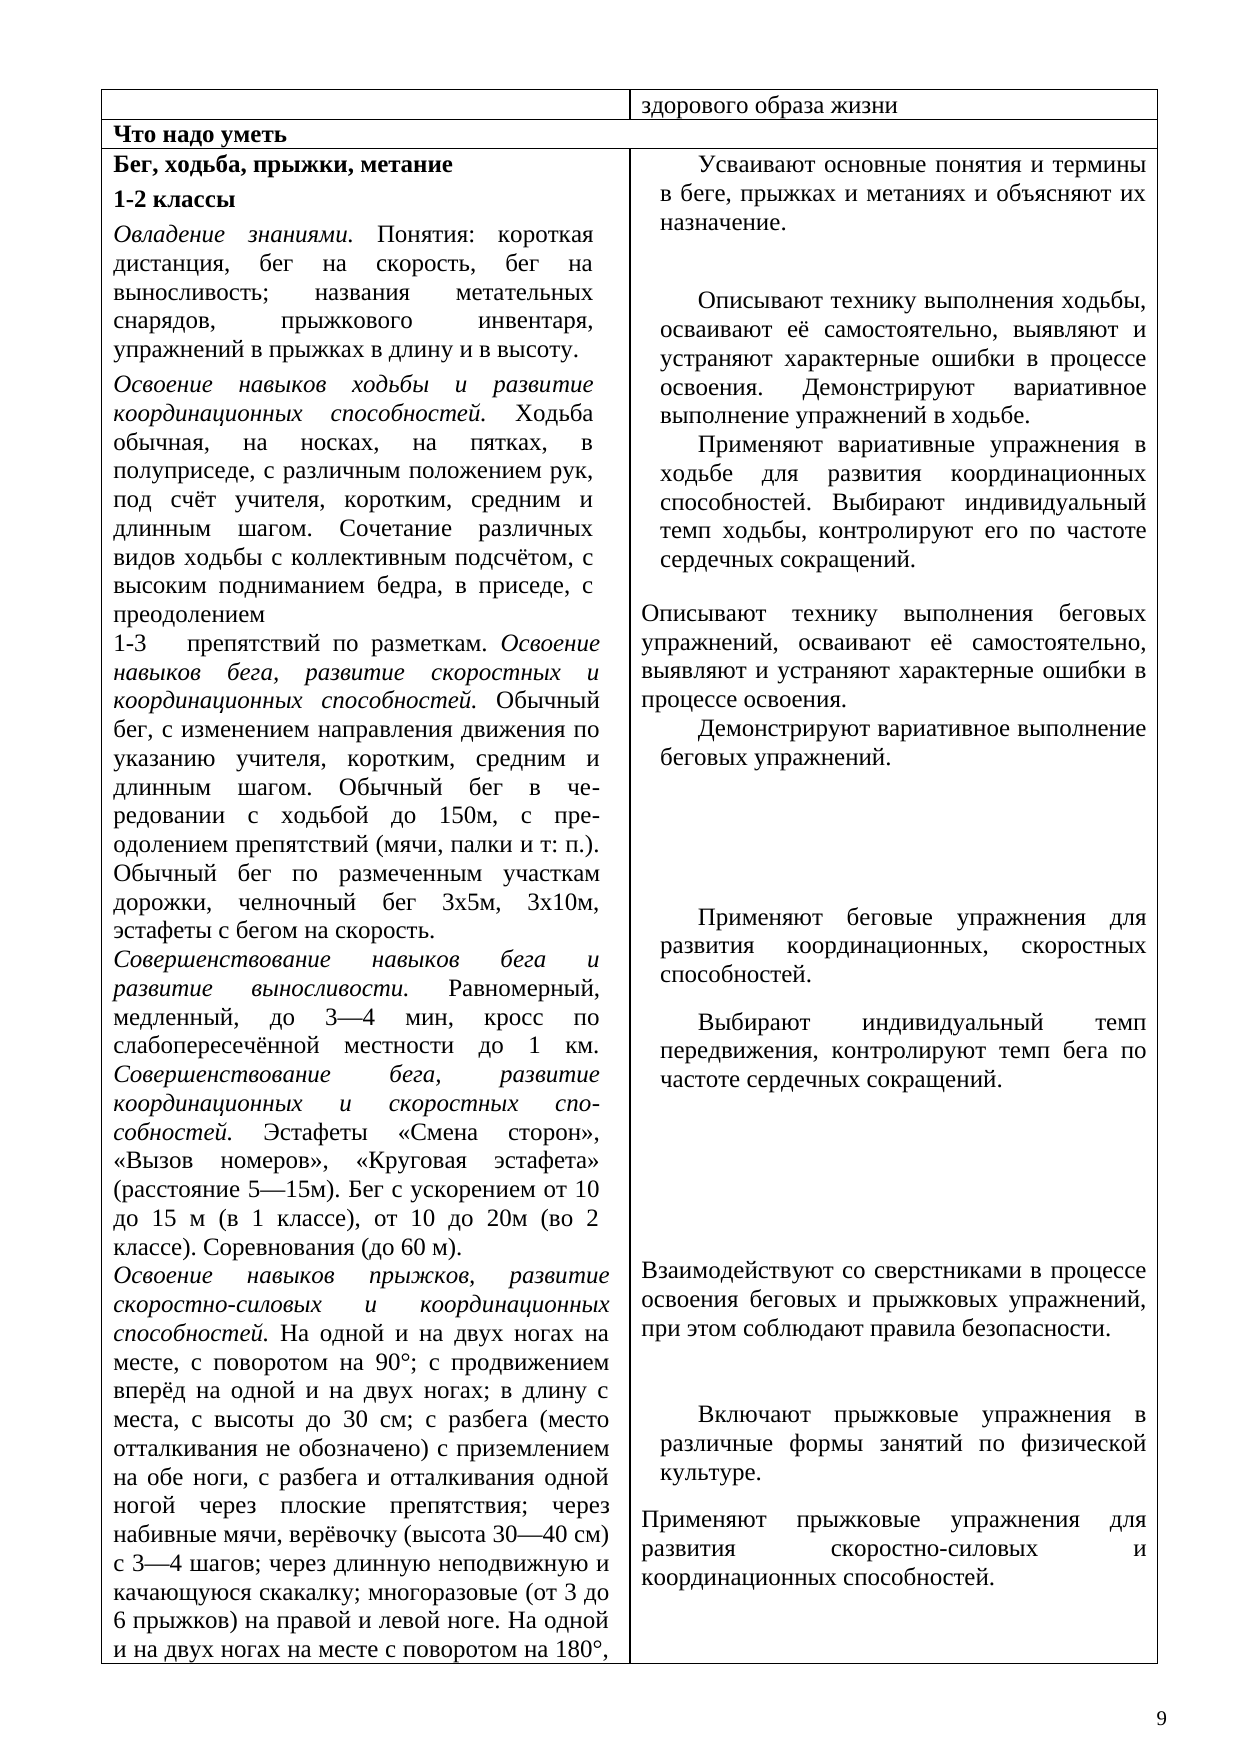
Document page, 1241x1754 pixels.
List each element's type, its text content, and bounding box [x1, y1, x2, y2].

table_cell Что надо уметь [102, 120, 1157, 148]
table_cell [102, 149, 629, 1663]
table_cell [631, 90, 1157, 118]
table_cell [102, 90, 629, 118]
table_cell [631, 149, 1157, 1663]
